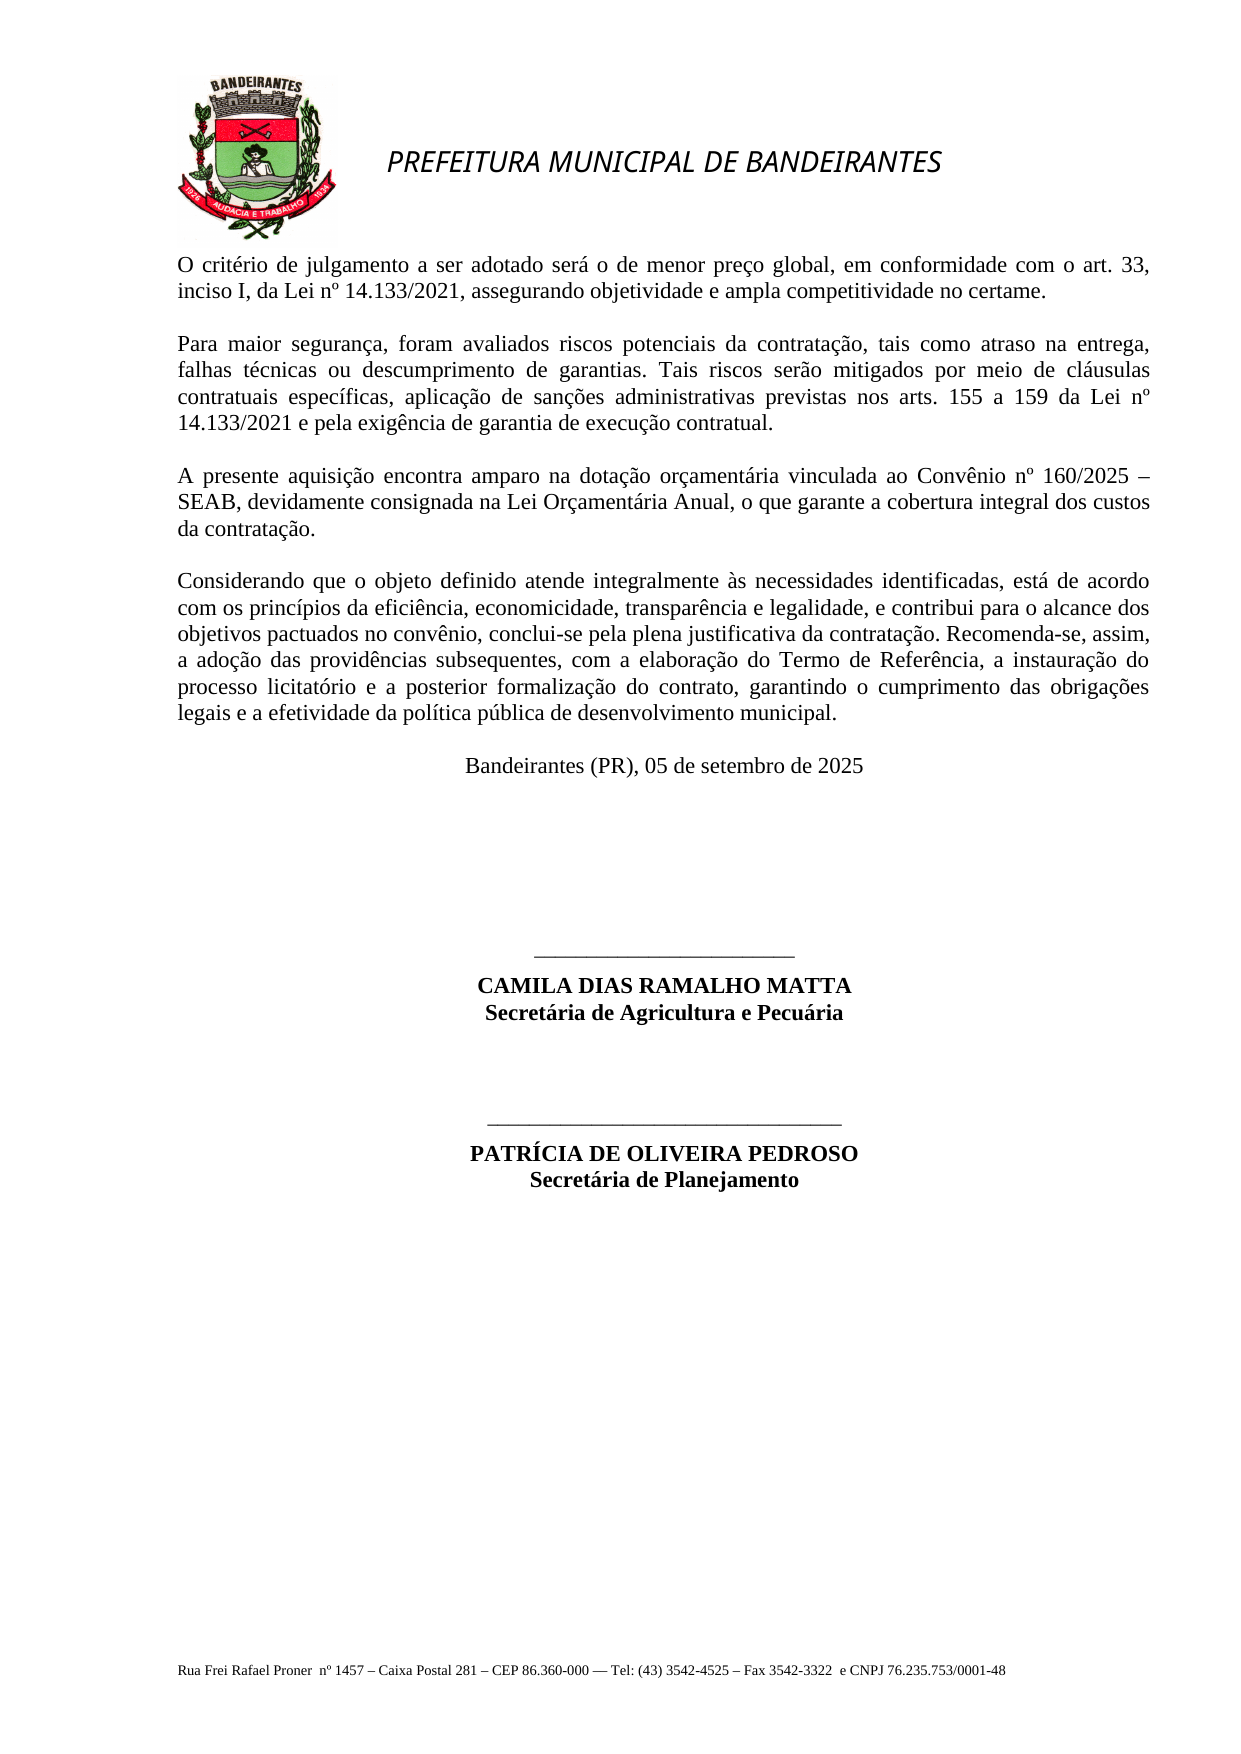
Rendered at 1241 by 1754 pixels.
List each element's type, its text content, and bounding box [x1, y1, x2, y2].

text Secretária de Planejamento [177, 1166, 1152, 1193]
text _________________________ [177, 936, 1152, 960]
text PATRÍCIA DE OLIVEIRA PEDROSO [177, 1140, 1152, 1166]
text CAMILA DIAS RAMALHO MATTA [177, 972, 1152, 999]
text Considerando que o objeto definido atende integralmente às necessidades identificadas, está de acordo com os princípios da eficiência, economicidade, transparência e legalidade, e contribui para o alcance dos objetivos pactuados no convênio, conclui-se pela plena justificativa da contratação. Recomenda-se, assim, a adoção das providências subsequentes, com a elaboração do Termo de Referência, a instauração do processo licitatório e a posterior formalização do contrato, garantindo o cumprimento das obrigações legais e a efetividade da política pública de desenvolvimento municipal. [177, 567, 1152, 725]
text Bandeirantes (PR), 05 de setembro de 2025 [177, 752, 1152, 778]
text A presente aquisição encontra amparo na dotação orçamentária vinculada ao Convênio nº 160/2025 – SEAB, devidamente consignada na Lei Orçamentária Anual, o que garante a cobertura integral dos custos da contratação. [177, 462, 1152, 541]
text Secretária de Agricultura e Pecuária [177, 999, 1152, 1025]
picture [177, 75, 338, 248]
text O critério de julgamento a ser adotado será o de menor preço global, em conformidade com o art. 33, inciso I, da Lei nº 14.133/2021, assegurando objetividade e ampla competitividade no certame. [177, 251, 1152, 304]
text __________________________________ [177, 1104, 1152, 1128]
text Para maior segurança, foram avaliados riscos potenciais da contratação, tais como atraso na entrega, falhas técnicas ou descumprimento de garantias. Tais riscos serão mitigados por meio de cláusulas contratuais específicas, aplicação de sanções administrativas previstas nos arts. 155 a 159 da Lei nº 14.133/2021 e pela exigência de garantia de execução contratual. [177, 330, 1152, 436]
